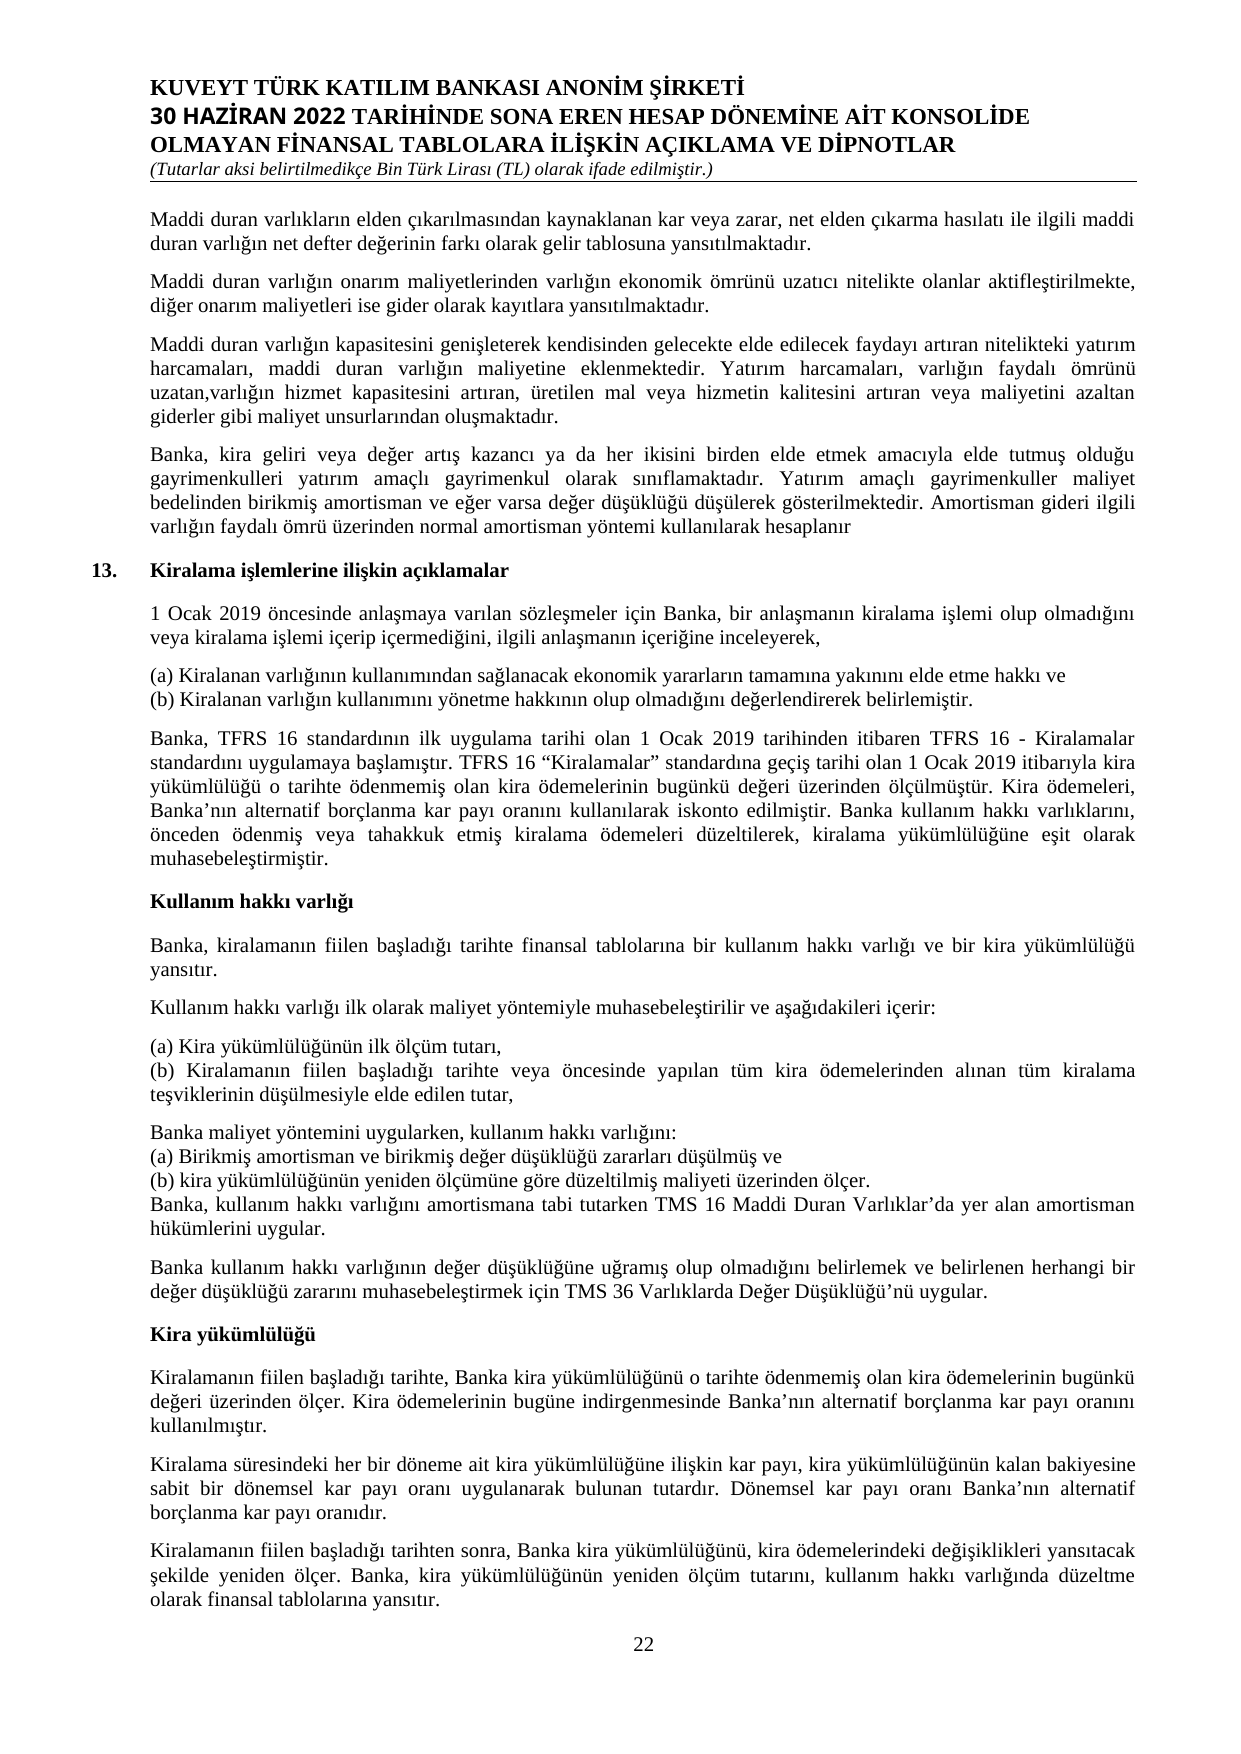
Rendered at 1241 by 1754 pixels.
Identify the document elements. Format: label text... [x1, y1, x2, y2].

text (a) Kira yükümlülüğünün ilk ölçüm tutarı, [150, 1033, 1137, 1058]
text Kiralama süresindeki her bir döneme ait kira yükümlülüğüne ilişkin kar payı, kira yükümlülüğünün kalan bakiyesine sabit bir dönemsel kar payı oranı uygulanarak bulunan tutardır. Dönemsel kar payı oranı Banka’nın alternatif borçlanma kar payı oranıdır. [150, 1452, 1137, 1524]
text (b) Kiralanan varlığın kullanımını yönetme hakkının olup olmadığını değerlendirerek belirlemiştir. [150, 687, 1137, 711]
text Maddi duran varlığın onarım maliyetlerinden varlığın ekonomik ömrünü uzatıcı nitelikte olanlar aktifleştirilmekte, diğer onarım maliyetleri ise gider olarak kayıtlara yansıtılmaktadır. [150, 269, 1137, 317]
text Kiralamanın fiilen başladığı tarihte, Banka kira yükümlülüğünü o tarihte ödenmemiş olan kira ödemelerinin bugünkü değeri üzerinden ölçer. Kira ödemelerinin bugüne indirgenmesinde Banka’nın alternatif borçlanma kar payı oranını kullanılmıştır. [150, 1365, 1137, 1437]
text Banka, kullanım hakkı varlığını amortismana tabi tutarken TMS 16 Maddi Duran Varlıklar’da yer alan amortisman hükümlerini uygular. [150, 1192, 1137, 1240]
text Kiralamanın fiilen başladığı tarihten sonra, Banka kira yükümlülüğünü, kira ödemelerindeki değişiklikleri yansıtacak şekilde yeniden ölçer. Banka, kira yükümlülüğünün yeniden ölçüm tutarını, kullanım hakkı varlığında düzeltme olarak finansal tablolarına yansıtır. [150, 1538, 1137, 1611]
text Kullanım hakkı varlığı [150, 889, 1137, 913]
text Maddi duran varlığın kapasitesini genişleterek kendisinden gelecekte elde edilecek faydayı artıran nitelikteki yatırım harcamaları, maddi duran varlığın maliyetine eklenmektedir. Yatırım harcamaları, varlığın faydalı ömrünü uzatan,varlığın hizmet kapasitesini artıran, üretilen mal veya hizmetin kalitesini artıran veya maliyetini azaltan giderler gibi maliyet unsurlarından oluşmaktadır. [150, 332, 1137, 428]
text Banka, TFRS 16 standardının ilk uygulama tarihi olan 1 Ocak 2019 tarihinden itibaren TFRS 16 - Kiralamalar standardını uygulamaya başlamıştır. TFRS 16 “Kiralamalar” standardına geçiş tarihi olan 1 Ocak 2019 itibarıyla kira yükümlülüğü o tarihte ödenmemiş olan kira ödemelerinin bugünkü değeri üzerinden ölçülmüştür. Kira ödemeleri, Banka’nın alternatif borçlanma kar payı oranını kullanılarak iskonto edilmiştir. Banka kullanım hakkı varlıklarını, önceden ödenmiş veya tahakkuk etmiş kiralama ödemeleri düzeltilerek, kiralama yükümlülüğüne eşit olarak muhasebeleştirmiştir. [150, 726, 1137, 870]
text Banka, kiralamanın fiilen başladığı tarihte finansal tablolarına bir kullanım hakkı varlığı ve bir kira yükümlülüğü yansıtır. [150, 933, 1137, 981]
text Kira yükümlülüğü [150, 1322, 1137, 1346]
text (a) Kiralanan varlığının kullanımından sağlanacak ekonomik yararların tamamına yakınını elde etme hakkı ve [150, 663, 1137, 687]
text 1 Ocak 2019 öncesinde anlaşmaya varılan sözleşmeler için Banka, bir anlaşmanın kiralama işlemi olup olmadığını veya kiralama işlemi içerip içermediğini, ilgili anlaşmanın içeriğine inceleyerek, [150, 601, 1137, 649]
text Banka, kira geliri veya değer artış kazancı ya da her ikisini birden elde etmek amacıyla elde tutmuş olduğu gayrimenkulleri yatırım amaçlı gayrimenkul olarak sınıflamaktadır. Yatırım amaçlı gayrimenkuller maliyet bedelinden birikmiş amortisman ve eğer varsa değer düşüklüğü düşülerek gösterilmektedir. Amortisman gideri ilgili varlığın faydalı ömrü üzerinden normal amortisman yöntemi kullanılarak hesaplanır [150, 442, 1137, 538]
text Maddi duran varlıkların elden çıkarılmasından kaynaklanan kar veya zarar, net elden çıkarma hasılatı ile ilgili maddi duran varlığın net defter değerinin farkı olarak gelir tablosuna yansıtılmaktadır. [150, 207, 1137, 255]
text Banka kullanım hakkı varlığının değer düşüklüğüne uğramış olup olmadığını belirlemek ve belirlenen herhangi bir değer düşüklüğü zararını muhasebeleştirmek için TMS 36 Varlıklarda Değer Düşüklüğü’nü uygular. [150, 1255, 1137, 1303]
text Banka maliyet yöntemini uygularken, kullanım hakkı varlığını: [150, 1120, 1137, 1144]
text (b) Kiralamanın fiilen başladığı tarihte veya öncesinde yapılan tüm kira ödemelerinden alınan tüm kiralama teşviklerinin düşülmesiyle elde edilen tutar, [150, 1058, 1137, 1106]
text (b) kira yükümlülüğünün yeniden ölçümüne göre düzeltilmiş maliyeti üzerinden ölçer. [150, 1168, 1137, 1192]
text 13. Kiralama işlemlerine ilişkin açıklamalar [91, 558, 1137, 582]
text Kullanım hakkı varlığı ilk olarak maliyet yöntemiyle muhasebeleştirilir ve aşağıdakileri içerir: [150, 995, 1137, 1019]
text (a) Birikmiş amortisman ve birikmiş değer düşüklüğü zararları düşülmüş ve [150, 1144, 1137, 1168]
